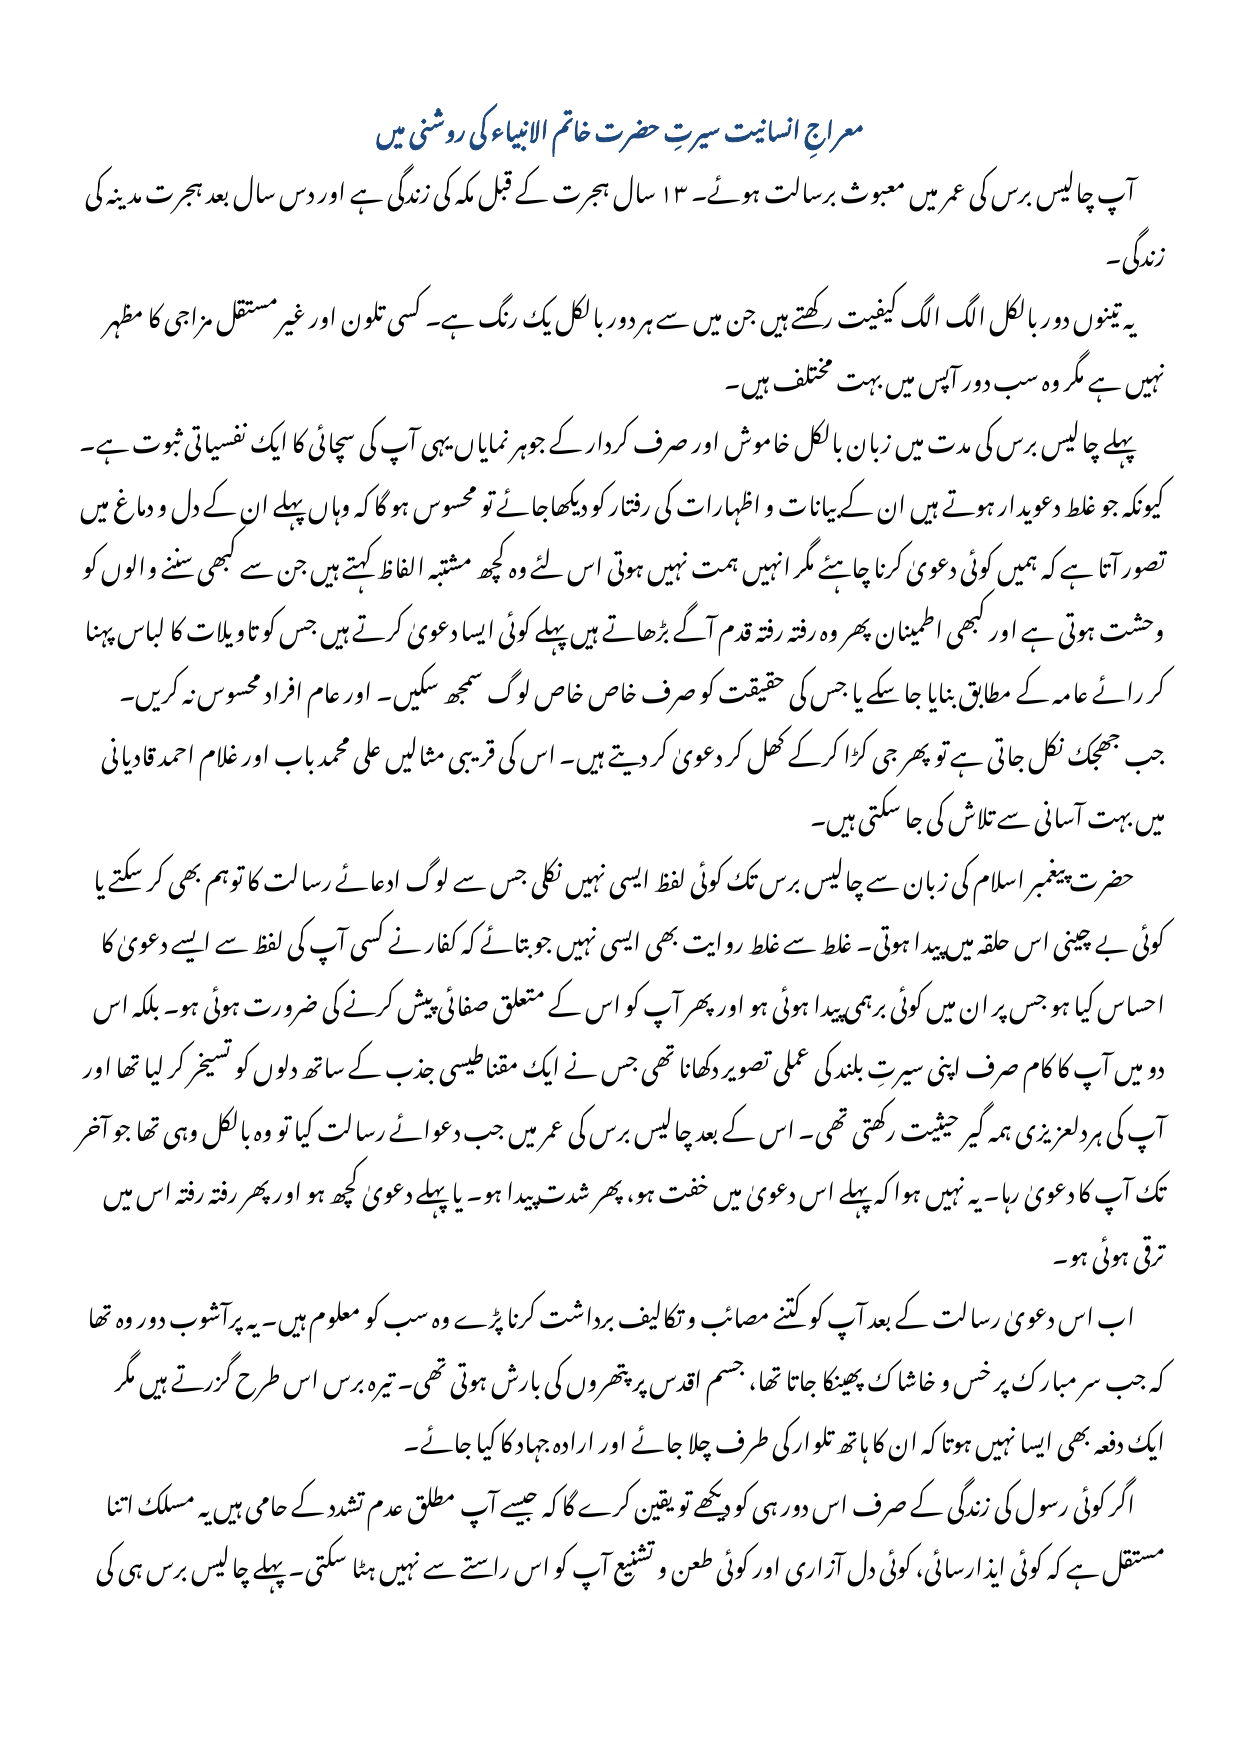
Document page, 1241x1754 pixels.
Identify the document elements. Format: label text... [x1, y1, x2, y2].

text یہ تینوں دور بالکل الگ الگ کیفیت رکھتے ہیں جن میں سے ہر دور بالکل یک رنگ ہے۔ کسی تلون اور غیرمستقل مزاجی کا مظہر نہیں ہے مگر وہ سب دور آپس میں بہت مختلف ہیں۔ [75, 281, 1165, 406]
text آپ چالیس برس کی عمر میں معبوث برسالت ہوئے۔ ۱۳ سال ہجرت کے قبل مکہ کی زندگی ہے اور دس سال بعد ہجرت مدینہ کی زندگی۔ [75, 156, 1165, 281]
text حضرت پیغمبر اسلام کی زبان سے چالیس برس تک کوئی لفظ ایسی نہیں نکلی جس سے لوگ ادعائے رسالت کا توہم بھی کر سکتے یا کوئی بے چینی اس حلقہ میں پیدا ہوتی۔ غلط سے غلط روایت بھی ایسی نہیں جو بتائے کہ کفار نے کسی آپ کی لفظ سے ایسے دعویٰ کا احساس کیا ہو جس پر ان میں کوئی برہمی پیدا ہوئی ہو اور پھر آپ کو اس کے متعلق صفائی پیش کرنے کی ضرورت ہوئی ہو۔ بلکہ اس دو میں آپ کا کام صرف اپنی سیرتِ بلند کی عملی تصویر دکھانا تھی جس نے ایک مقناطیسی جذب کے ساتھ دلوں کو تسیخر کر لیا تھا اور آپ کی ہردلعزیزی ہمہ گیر حیثیت رکھتی تھی۔ اس کے بعد چالیس برس کی عمر میں جب دعوائے رسالت کیا تو وہ بالکل وہی تھا جو آخر تک آپ کا دعویٰ رہا۔ یہ نہیں ہوا کہ پہلے اس دعویٰ میں خفت ہو، پھر شدت پیدا ہو۔ یا پہلے دعویٰ کچھ ہو اور پھر رفتہ رفتہ اس میں ترقی ہوئی ہو۔ [75, 844, 1165, 1281]
subtitle معراجِ انسانیت سیرتِ حضرت خاتم الانبیاء کی روشنی میں [75, 94, 1165, 156]
text اب اس دعویٰ رسالت کے بعد آپ کو کتنے مصائب و تکالیف برداشت کرنا پڑے وہ سب کو معلوم ہیں۔ یہ پرآشوب دور وہ تھا کہ جب سر مبارک پر خس و خاشاک پھینکا جاتا تھا، جسم اقدس پر پتھروں کی بارش ہوتی تھی۔ تیرہ برس اس طرح گزرتے ہیں مگر ایک دفعہ بھی ایسا نہیں ہوتا کہ ان کا ہاتھ تلوار کی طرف چلا جائے اور ارادہ جہاد کا کیا جائے۔ [75, 1281, 1165, 1469]
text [75, 1469, 1165, 1594]
text پہلے چالیس برس کی مدت میں زبان بالکل خاموش اور صرف کردار کے جوہر نمایاں یہی آپ کی سچائی کا ایک نفسیاتی ثبوت ہے۔ کیونکہ جو غلط دعویدار ہوتے ہیں ان کے بیانات و اظہارات کی رفتار کو دیکھاجائے تو محسوس ہو گا کہ وہاں پہلے ان کے دل و دماغ میں تصور آتا ہے کہ ہمیں کوئی دعویٰ کرنا چاہئے مگر انہیں ہمت نہیں ہوتی اس لئے وہ کچھ مشتبہ الفاظ کہتے ہیں جن سے کبھی سننے والوں کو وحشت ہوتی ہے اور کبھی اطمینان پھر وہ رفتہ رفتہ قدم آگے بڑھاتے ہیں پہلے کوئی ایسا دعویٰ کرتے ہیں جس کو تاویلات کا لباس پہنا کر رائے عامہ کے مطابق بنایا جا سکے یا جس کی حقیقت کو صرف خاص خاص لوگ سمجھ سکیں۔ اور عام افراد محسوس نہ کریں۔ جب جھجک نکل جاتی ہے تو پھر جی کڑا کرکے کھل کر دعویٰ کر دیتے ہیں۔ اس کی قریبی مثالیں علی محمد باب اور غلام احمد قادیانی میں بہت آسانی سے تلاش کی جا سکتی ہیں۔ [75, 406, 1165, 844]
